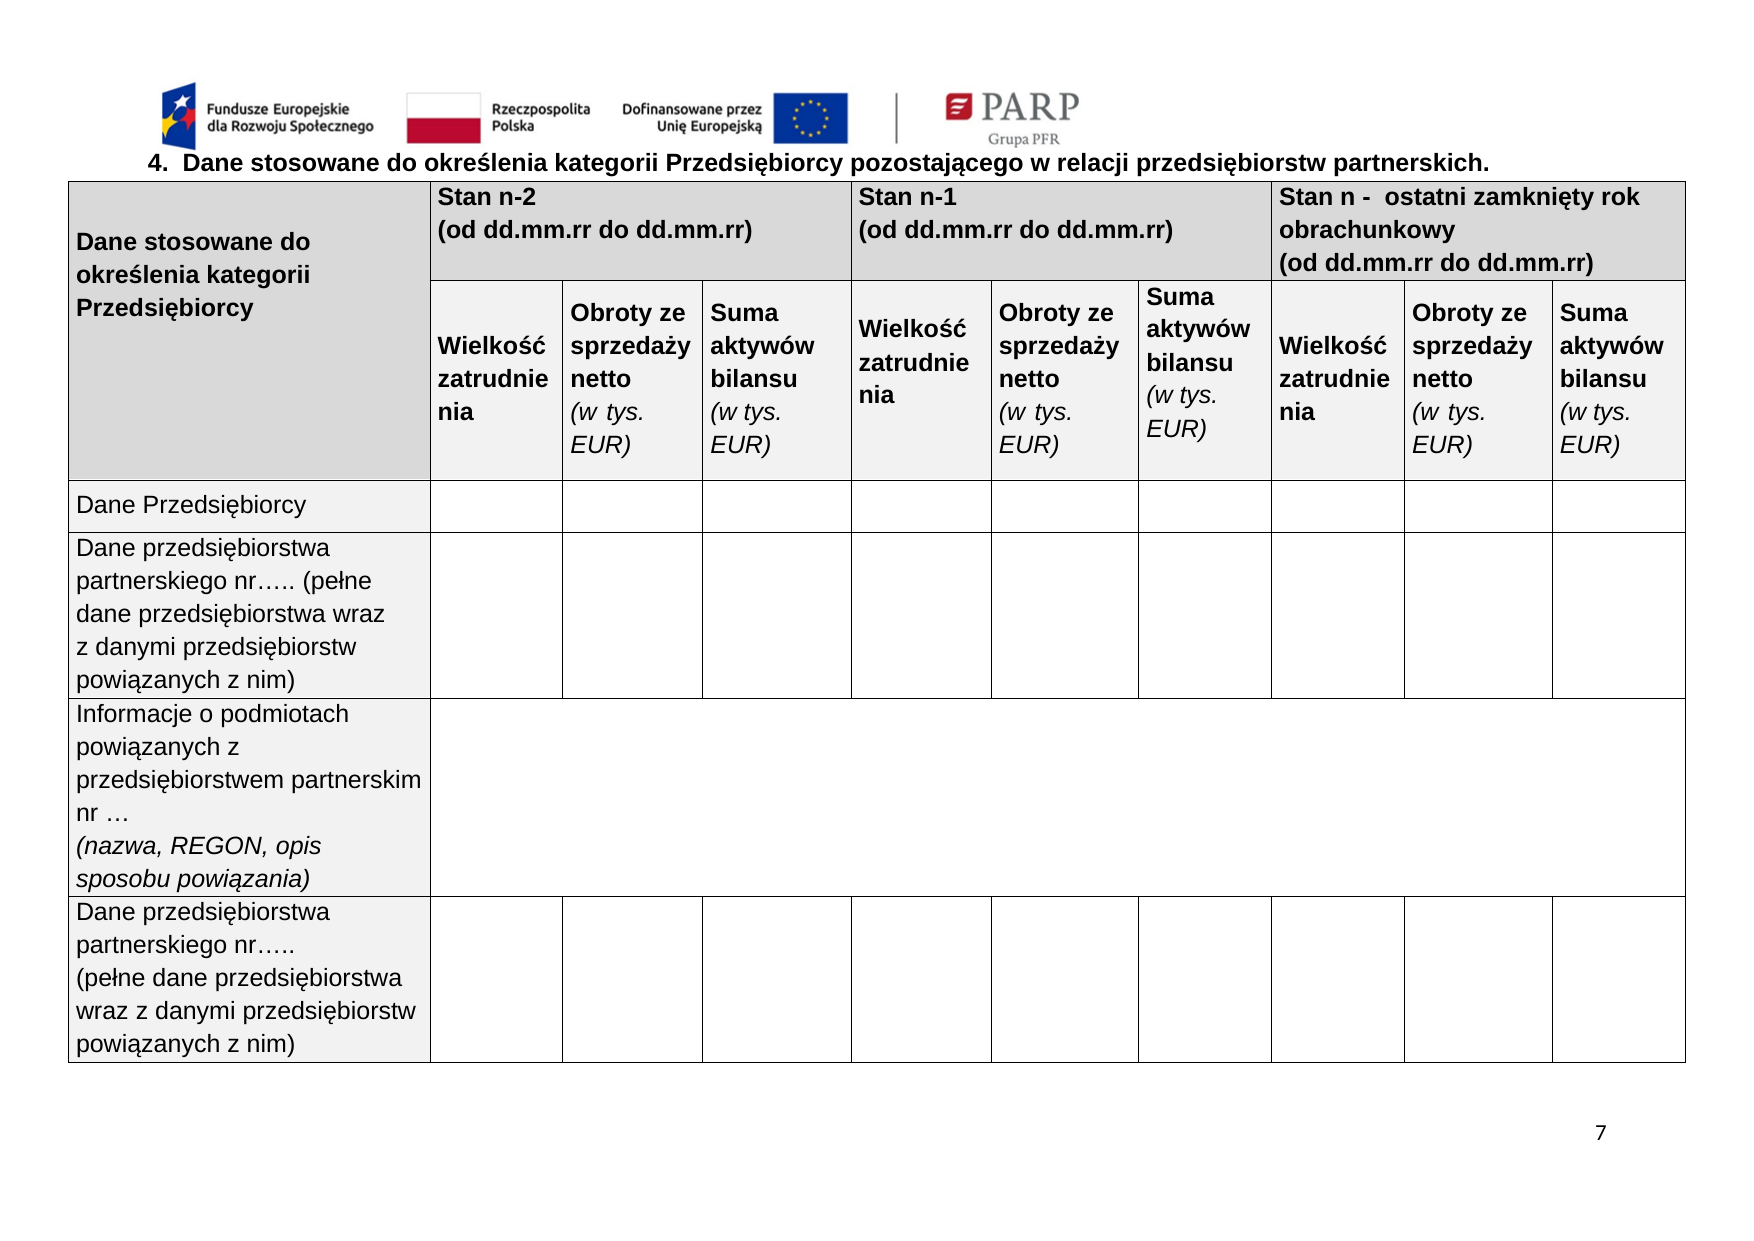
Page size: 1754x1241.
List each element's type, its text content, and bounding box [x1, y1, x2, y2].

table_cell [563, 897, 702, 1062]
table_cell Suma aktywów bilansu (w tys. EUR) [1139, 281, 1271, 479]
table_cell Suma aktywów bilansu (w tys. EUR) [1553, 281, 1685, 479]
table_cell Suma aktywów bilansu (w tys. EUR) [703, 281, 851, 479]
table_cell [703, 897, 851, 1062]
table_cell Wielkość zatrudnienia [1272, 281, 1404, 479]
table_cell Informacje o podmiotach powiązanych z przedsiębiorstwem partnerskim nr … (nazwa, REGON, opis sposobu powiązania) [69, 699, 430, 896]
table_cell [1272, 897, 1404, 1062]
table_cell [563, 481, 702, 532]
table_cell [431, 897, 562, 1062]
table_cell Dane przedsiębiorstwa partnerskiego nr….. (pełne dane przedsiębiorstwa wraz z danymi przedsiębiorstw powiązanych z nim) [69, 897, 430, 1062]
table_cell [431, 533, 562, 697]
table_cell [1139, 481, 1271, 532]
table_cell Obroty ze sprzedaży netto (w tys. EUR) [1405, 281, 1552, 479]
table_cell [852, 481, 991, 532]
table_cell [992, 481, 1138, 532]
table_cell Dane Przedsiębiorcy [69, 481, 430, 532]
table_cell [563, 533, 702, 697]
table_cell Obroty ze sprzedaży netto (w tys. EUR) [563, 281, 702, 479]
table_cell [852, 897, 991, 1062]
table_cell [1405, 533, 1552, 697]
table_header Stan n-1 (od dd.mm.rr do dd.mm.rr) [852, 182, 1271, 280]
table_cell [992, 533, 1138, 697]
table_cell [1553, 481, 1685, 532]
table_cell [703, 481, 851, 532]
table_cell [1405, 897, 1552, 1062]
text 4. Dane stosowane do określenia kategorii Przedsiębiorcy pozostającego w relacji przedsiębiorstw partnerskich. [148, 148, 1606, 176]
table_cell [1405, 481, 1552, 532]
table_cell [1139, 533, 1271, 697]
table_cell [1272, 533, 1404, 697]
table_header Stan n - ostatni zamknięty rok obrachunkowy (od dd.mm.rr do dd.mm.rr) [1272, 182, 1685, 280]
table_cell [1553, 897, 1685, 1062]
table_cell Dane przedsiębiorstwa partnerskiego nr….. (pełne dane przedsiębiorstwa wraz z danymi przedsiębiorstw powiązanych z nim) [69, 533, 430, 697]
table_cell [431, 699, 1685, 896]
table_cell Wielkość zatrudnienia [852, 281, 991, 479]
table_cell Obroty ze sprzedaży netto (w tys. EUR) [992, 281, 1138, 479]
table_cell Wielkość zatrudnienia [431, 281, 562, 479]
picture [147, 73, 1093, 160]
table_cell [1139, 897, 1271, 1062]
table_header Stan n-2 (od dd.mm.rr do dd.mm.rr) [431, 182, 851, 280]
table_header Dane stosowane do określenia kategorii Przedsiębiorcy [69, 182, 430, 479]
table_cell [1272, 481, 1404, 532]
table_cell [703, 533, 851, 697]
table_cell [431, 481, 562, 532]
table_cell [852, 533, 991, 697]
table_cell [1553, 533, 1685, 697]
table_cell [992, 897, 1138, 1062]
